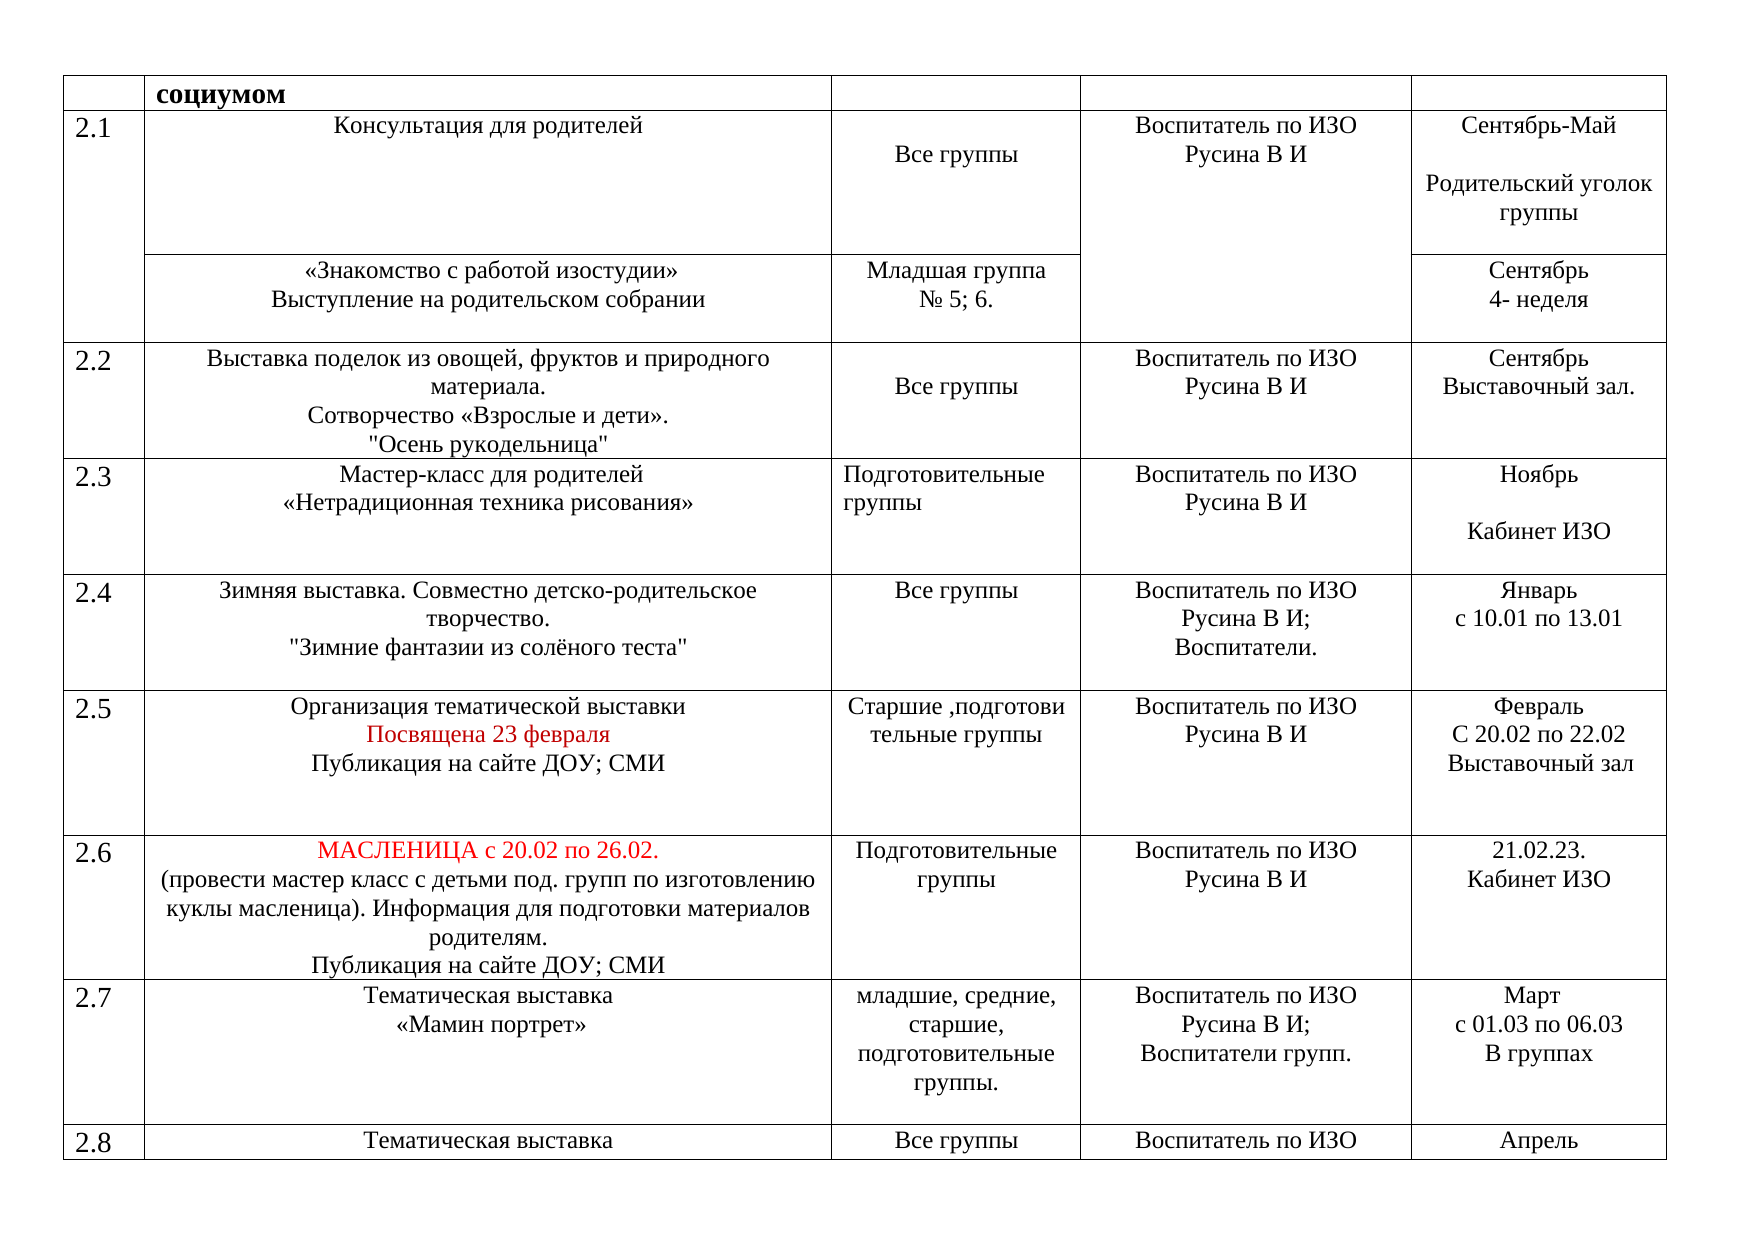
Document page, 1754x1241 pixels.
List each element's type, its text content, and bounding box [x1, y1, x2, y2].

table_cell Выставка поделок из овощей, фруктов и природного материала. Сотворчество «Взрослые и дети». "Осень рукодельница" [145, 343, 831, 458]
table_cell Воспитатель по ИЗО Русина В И; Воспитатели групп. [1081, 980, 1411, 1124]
table_cell Воспитатель по ИЗО Русина В И [1081, 111, 1411, 342]
table_cell Все группы [832, 343, 1080, 458]
table_cell Зимняя выставка. Совместно детско-родительское творчество. "Зимние фантазии из солёного теста" [145, 575, 831, 690]
table_cell Организация тематической выставки Посвящена 23 февраля Публикация на сайте ДОУ; СМИ [145, 691, 831, 834]
table_cell 2.1 [64, 111, 144, 342]
table_cell Мастер-класс для родителей «Нетрадиционная техника рисования» [145, 459, 831, 574]
table_cell Тематическая выставка «Мамин портрет» [145, 980, 831, 1124]
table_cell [1081, 1125, 1411, 1159]
table_cell [1081, 76, 1411, 109]
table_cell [145, 76, 831, 109]
table_cell МАСЛЕНИЦА с 20.02 по 26.02. (провести мастер класс с детьми под. групп по изготовлению куклы масленица). Информация для подготовки материалов родителям. Публикация на сайте ДОУ; СМИ [145, 836, 831, 979]
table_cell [1412, 1125, 1666, 1159]
table_cell Ноябрь Кабинет ИЗО [1412, 459, 1666, 574]
table_cell 2.8 [64, 1125, 144, 1159]
table_cell «Знакомство с работой изостудии» Выступление на родительском собрании [145, 255, 831, 342]
table_cell 21.02.23. Кабинет ИЗО [1412, 836, 1666, 979]
table_cell Январь с 10.01 по 13.01 [1412, 575, 1666, 690]
table_cell Сентябрь-Май Родительский уголок группы [1412, 111, 1666, 254]
table_cell Сентябрь 4- неделя [1412, 255, 1666, 342]
table_cell Старшие ,подготовительные группы [832, 691, 1080, 834]
table_cell [832, 76, 1080, 109]
table_cell Воспитатель по ИЗО Русина В И [1081, 343, 1411, 458]
table_cell Все группы [832, 575, 1080, 690]
table_cell Сентябрь Выставочный зал. [1412, 343, 1666, 458]
table_cell Младшая группа № 5; 6. [832, 255, 1080, 342]
table_cell [1412, 76, 1666, 109]
table_cell Воспитатель по ИЗО Русина В И [1081, 691, 1411, 834]
table_cell [64, 76, 144, 109]
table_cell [145, 1125, 831, 1159]
table_cell 2.7 [64, 980, 144, 1124]
table_cell 2.5 [64, 691, 144, 834]
table_cell 2.2 [64, 343, 144, 458]
table_cell 2.3 [64, 459, 144, 574]
table_cell Все группы [832, 111, 1080, 254]
table_cell Подготовительные группы [832, 836, 1080, 979]
table_cell Воспитатель по ИЗО Русина В И; Воспитатели. [1081, 575, 1411, 690]
table_cell Воспитатель по ИЗО Русина В И [1081, 836, 1411, 979]
table_cell Февраль С 20.02 по 22.02 Выставочный зал [1412, 691, 1666, 834]
table_cell 2.4 [64, 575, 144, 690]
table_cell Воспитатель по ИЗО Русина В И [1081, 459, 1411, 574]
table_cell 2.6 [64, 836, 144, 979]
table_cell Консультация для родителей [145, 111, 831, 254]
table_cell Все группы [832, 1125, 1080, 1159]
table_cell младшие, средние, старшие, подготовительные группы. [832, 980, 1080, 1124]
table_cell Подготовительные группы [832, 459, 1080, 574]
table_cell Март с 01.03 по 06.03 В группах [1412, 980, 1666, 1124]
